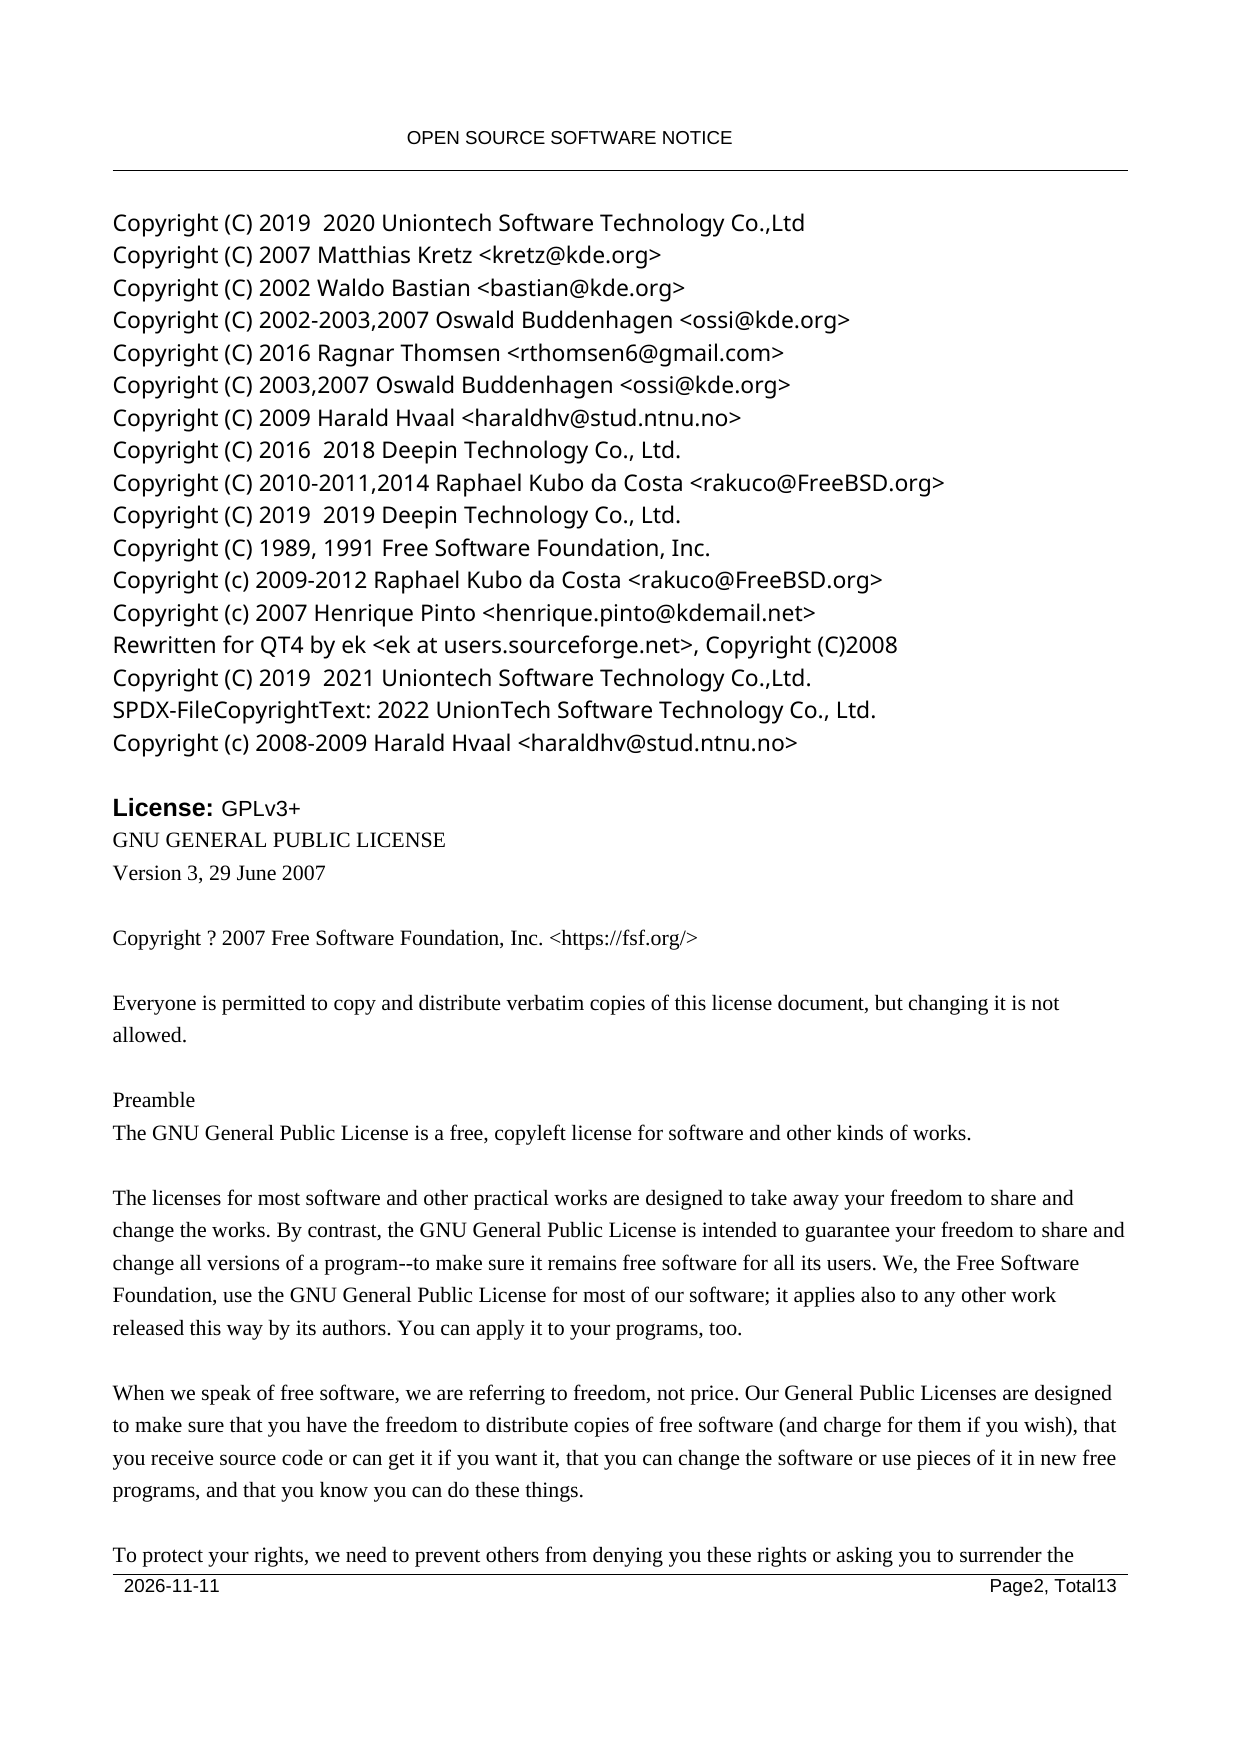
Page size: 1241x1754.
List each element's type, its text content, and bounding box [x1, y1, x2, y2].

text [112, 824, 1128, 1571]
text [112, 206, 1128, 791]
text License: GPLv3+ [112, 791, 1128, 824]
